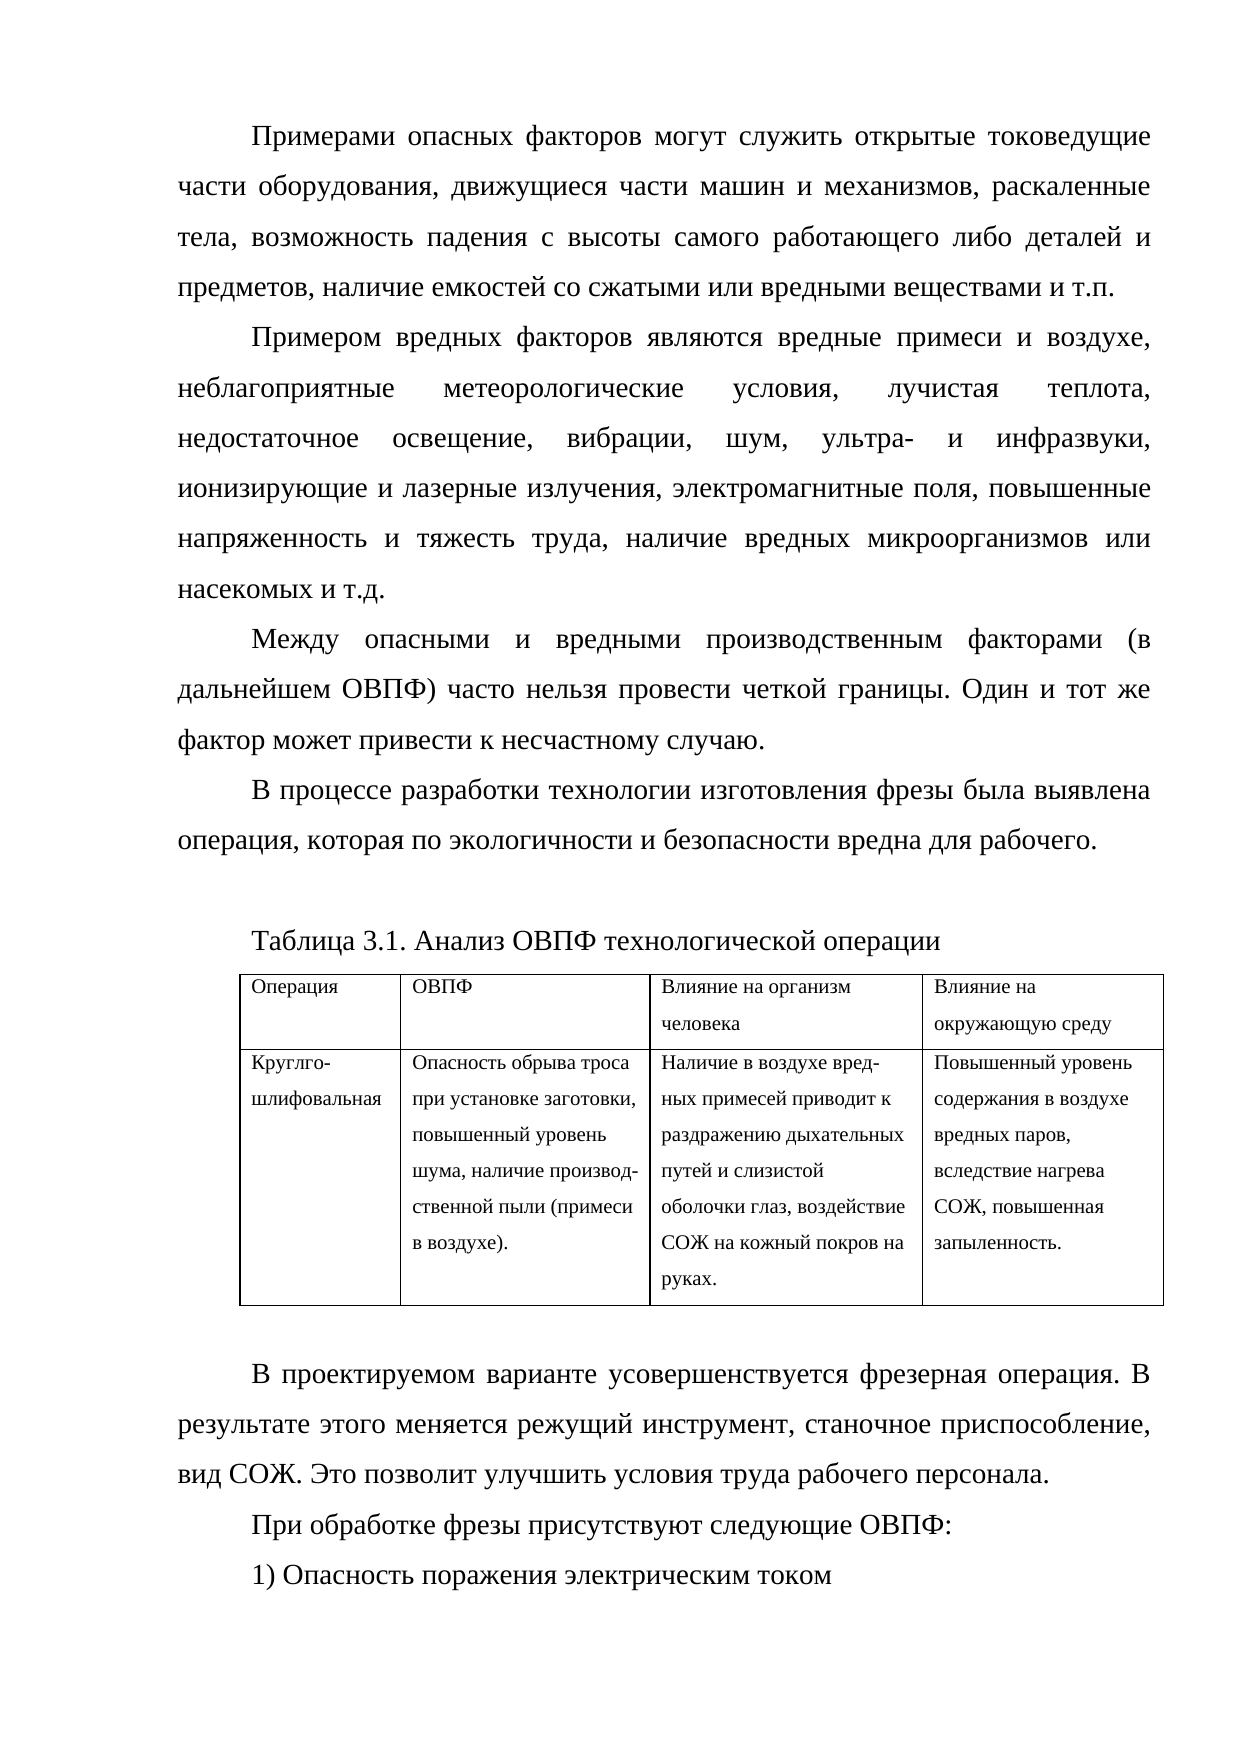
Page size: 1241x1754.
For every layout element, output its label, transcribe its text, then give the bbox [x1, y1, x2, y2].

table_cell Наличие в воздухе вред-ных примесей приводит к раздражению дыхательных путей и слизистой оболочки глаз, воздействие СОЖ на кожный покров на руках. [651, 1050, 922, 1304]
text Примерами опасных факторов могут служить открытые токоведущие части оборудования, движущиеся части машин и механизмов, раскаленные тела, возможность падения с высоты самого работающего либо деталей и предметов, наличие емкостей со сжатыми или вредными веществами и т.п. [177, 118, 1152, 303]
text В процессе разработки технологии изготовления фрезы была выявлена операция, которая по экологичности и безопасности вредна для рабочего. [177, 772, 1152, 856]
table_header Влияние на окружающую среду [923, 975, 1163, 1049]
table_header ОВПФ [401, 975, 649, 1049]
table_cell Круглго-шлифовальная [241, 1050, 400, 1304]
table_header Влияние на организм человека [651, 975, 922, 1049]
text Между опасными и вредными производственным факторами (в дальнейшем ОВПФ) часто нельзя провести четкой границы. Один и тот же фактор может привести к несчастному случаю. [177, 621, 1152, 755]
table_header Операция [241, 975, 400, 1049]
text В проектируемом варианте усовершенствуется фрезерная операция. В результате этого меняется режущий инструмент, станочное приспособление, вид СОЖ. Это позволит улучшить условия труда рабочего персонала. [177, 1356, 1152, 1490]
text Таблица 3.1. Анализ ОВПФ технологической операции [177, 923, 1152, 957]
table_cell Повышенный уровень содержания в воздухе вредных паров, вследствие нагрева СОЖ, повышенная запыленность. [923, 1050, 1163, 1304]
text При обработке фрезы присутствуют следующие ОВПФ: [177, 1507, 1152, 1540]
text Примером вредных факторов являются вредные примеси и воздухе, неблагоприятные метеорологические условия, лучистая теплота, недостаточное освещение, вибрации, шум, ультра- и инфразвуки, ионизирующие и лазерные излучения, электромагнитные поля, повышенные напряженность и тяжесть труда, наличие вредных микроорганизмов или насекомых и т.д. [177, 319, 1152, 604]
table_cell Опасность обрыва троса при установке заготовки, повышенный уровень шума, наличие производ-ственной пыли (примеси в воздухе). [401, 1050, 649, 1304]
text 1) Опасность поражения электрическим током [177, 1557, 1152, 1591]
